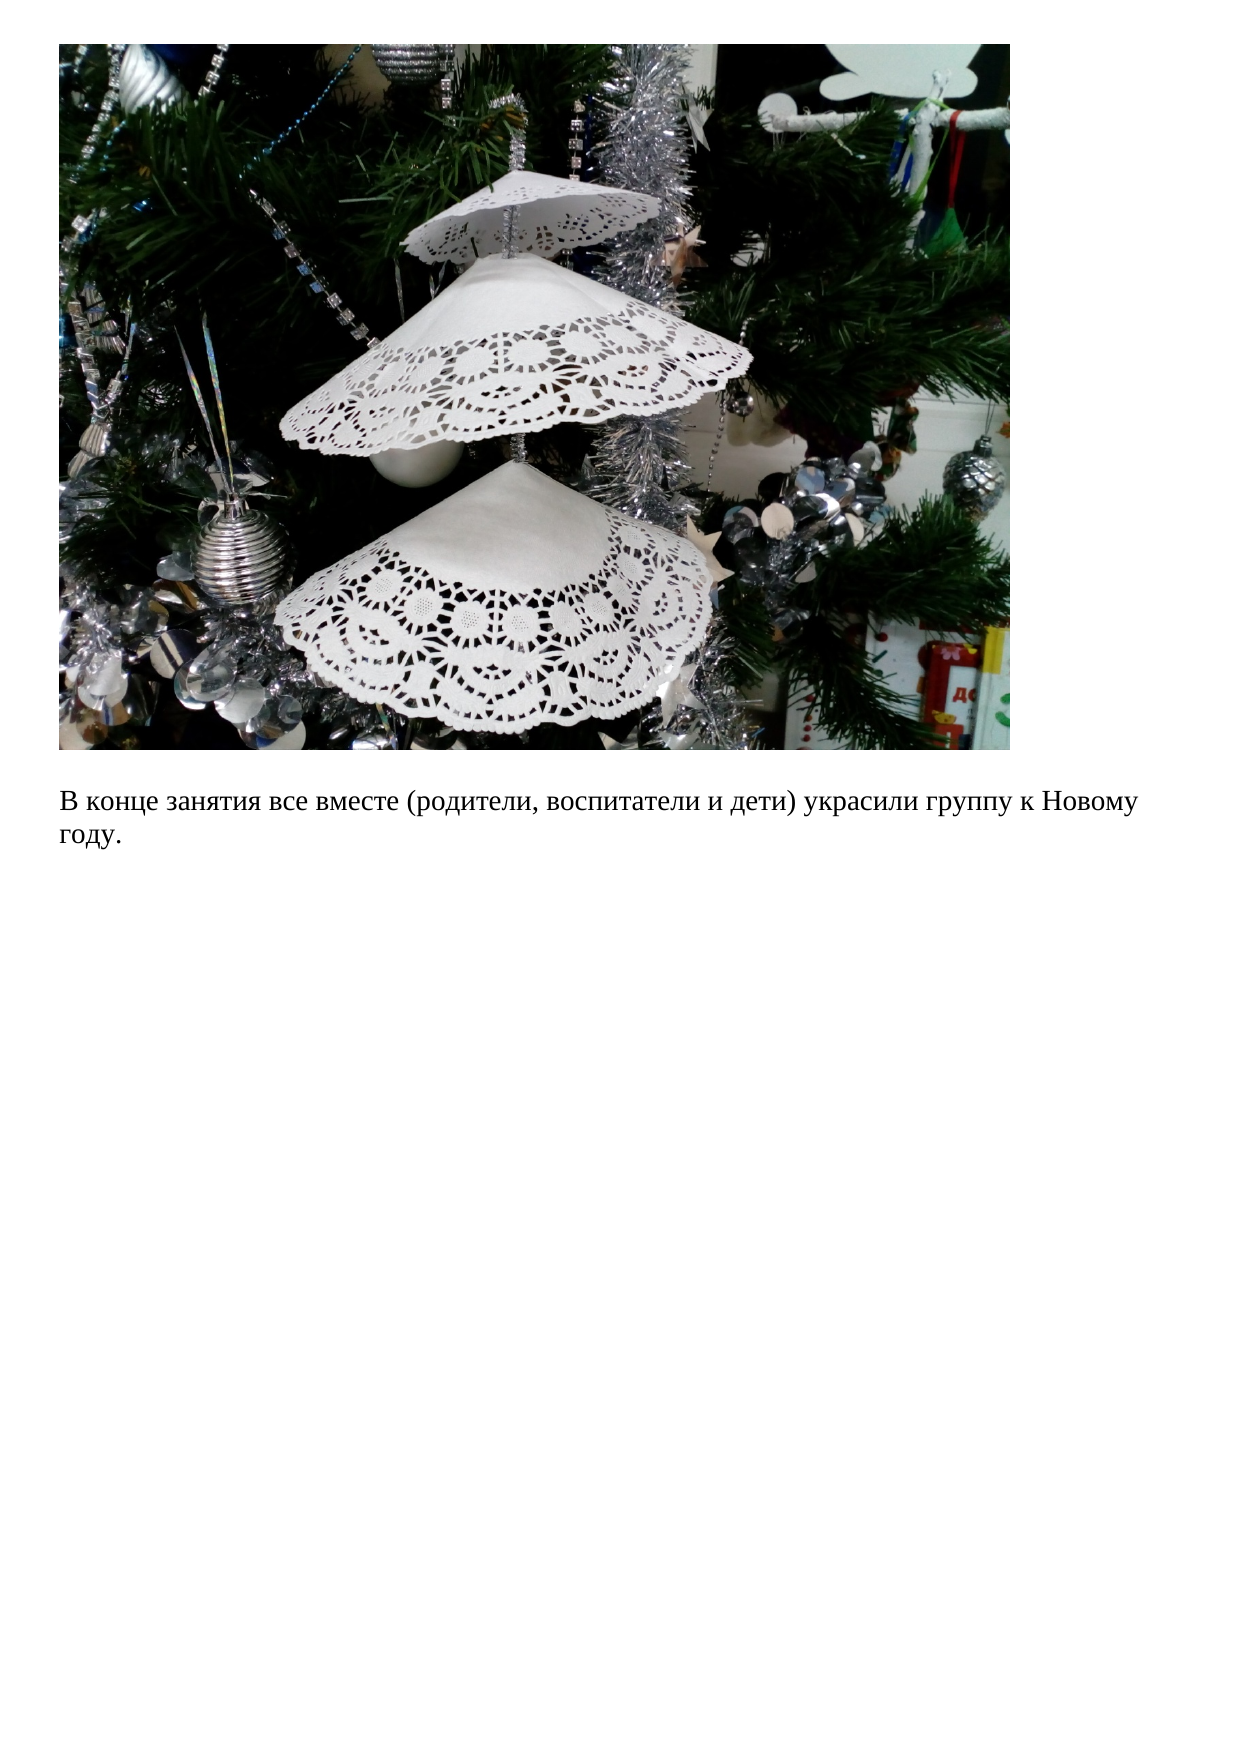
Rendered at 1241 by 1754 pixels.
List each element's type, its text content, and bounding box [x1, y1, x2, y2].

text В конце занятия все вместе (родители, воспитатели и дети) украсили группу к Новому году. [59, 783, 1152, 850]
picture [59, 44, 1010, 750]
